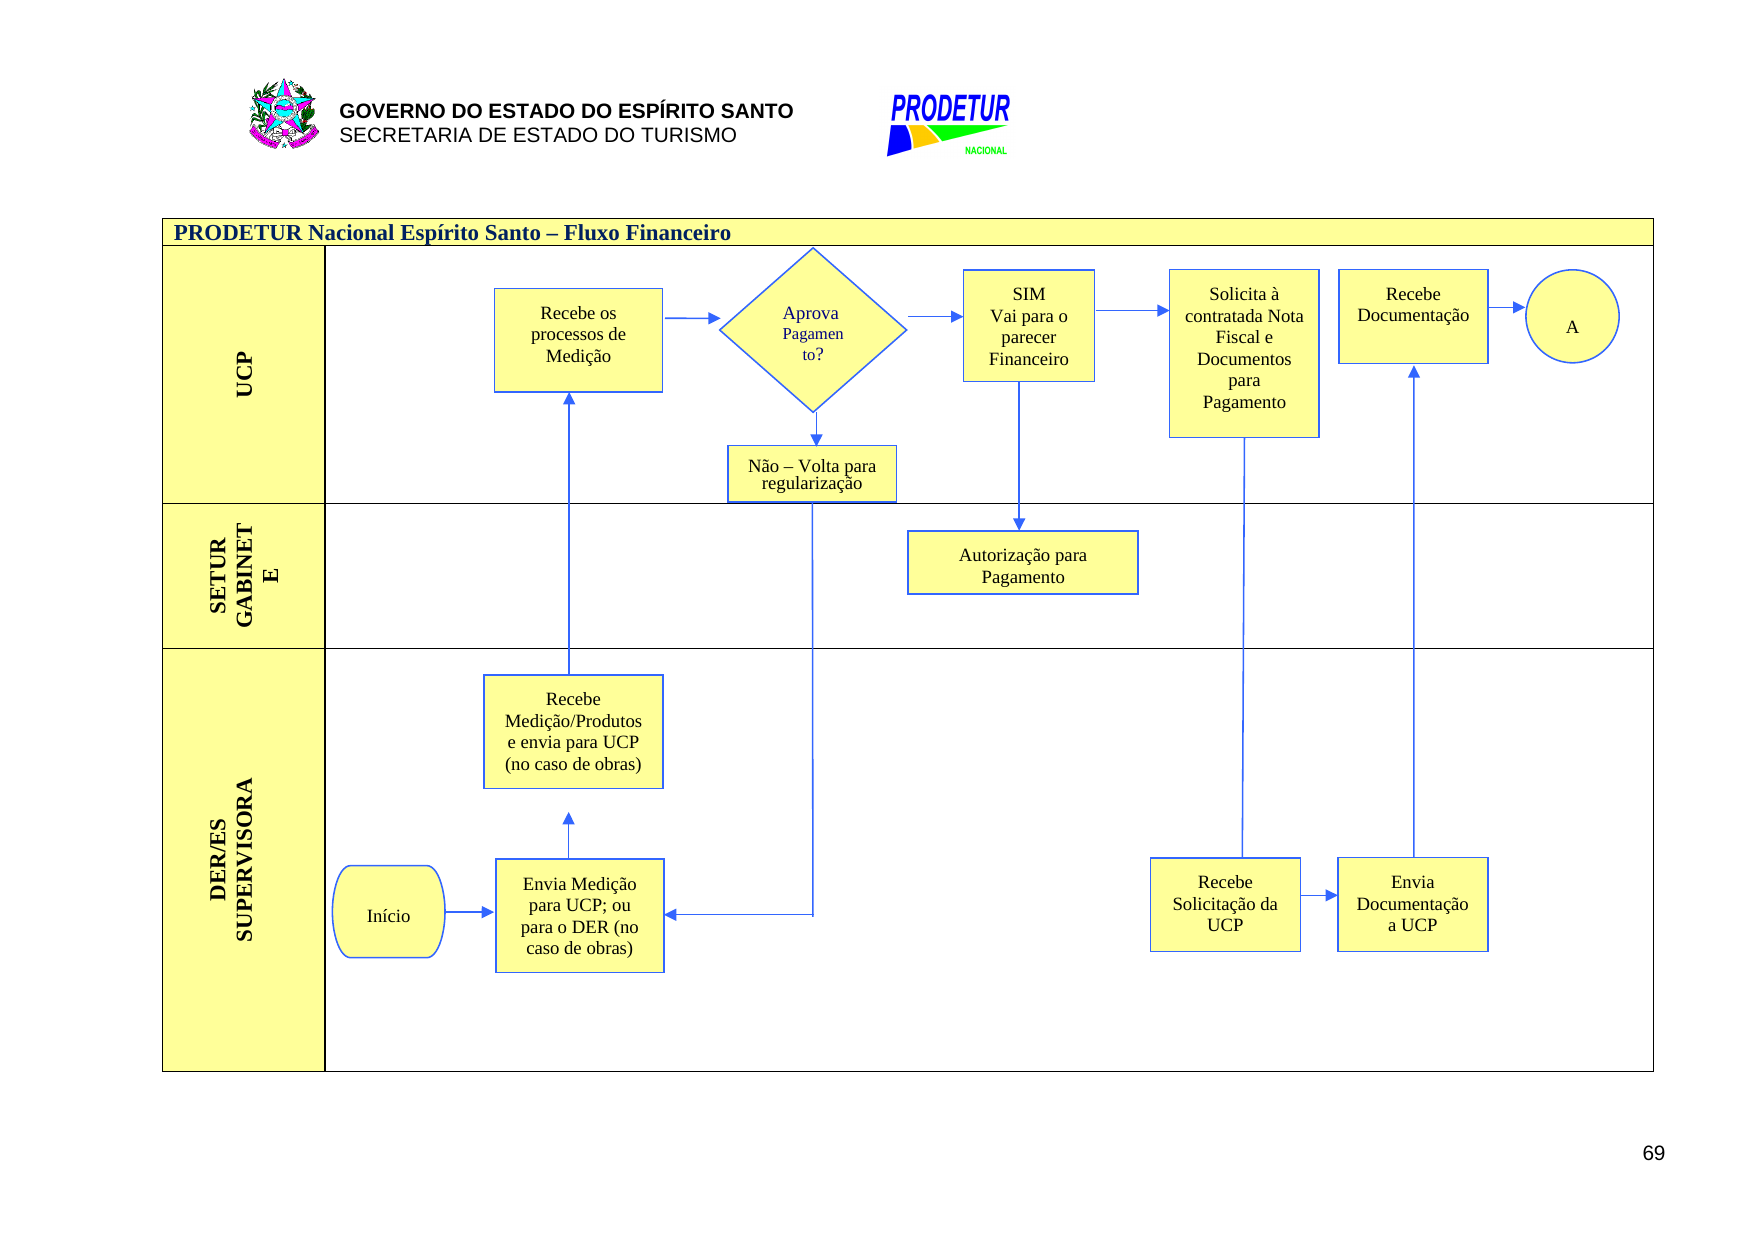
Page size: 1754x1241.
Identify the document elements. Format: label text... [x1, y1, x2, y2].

table_cell [326, 504, 568, 648]
picture [243, 75, 324, 151]
table_cell SETUR GABINETE [163, 504, 324, 648]
table_cell [570, 504, 811, 648]
table_cell UCP [163, 246, 324, 503]
picture [878, 86, 1016, 159]
table_cell [326, 649, 1653, 1071]
table_cell DER/ES SUPERVISORA [163, 649, 324, 1071]
table_cell [1415, 504, 1653, 648]
table_header PRODETUR Nacional Espírito Santo – Fluxo Financeiro [163, 219, 1653, 245]
table_cell [1245, 504, 1413, 648]
table_cell [326, 246, 1653, 503]
table_cell [814, 504, 1243, 648]
